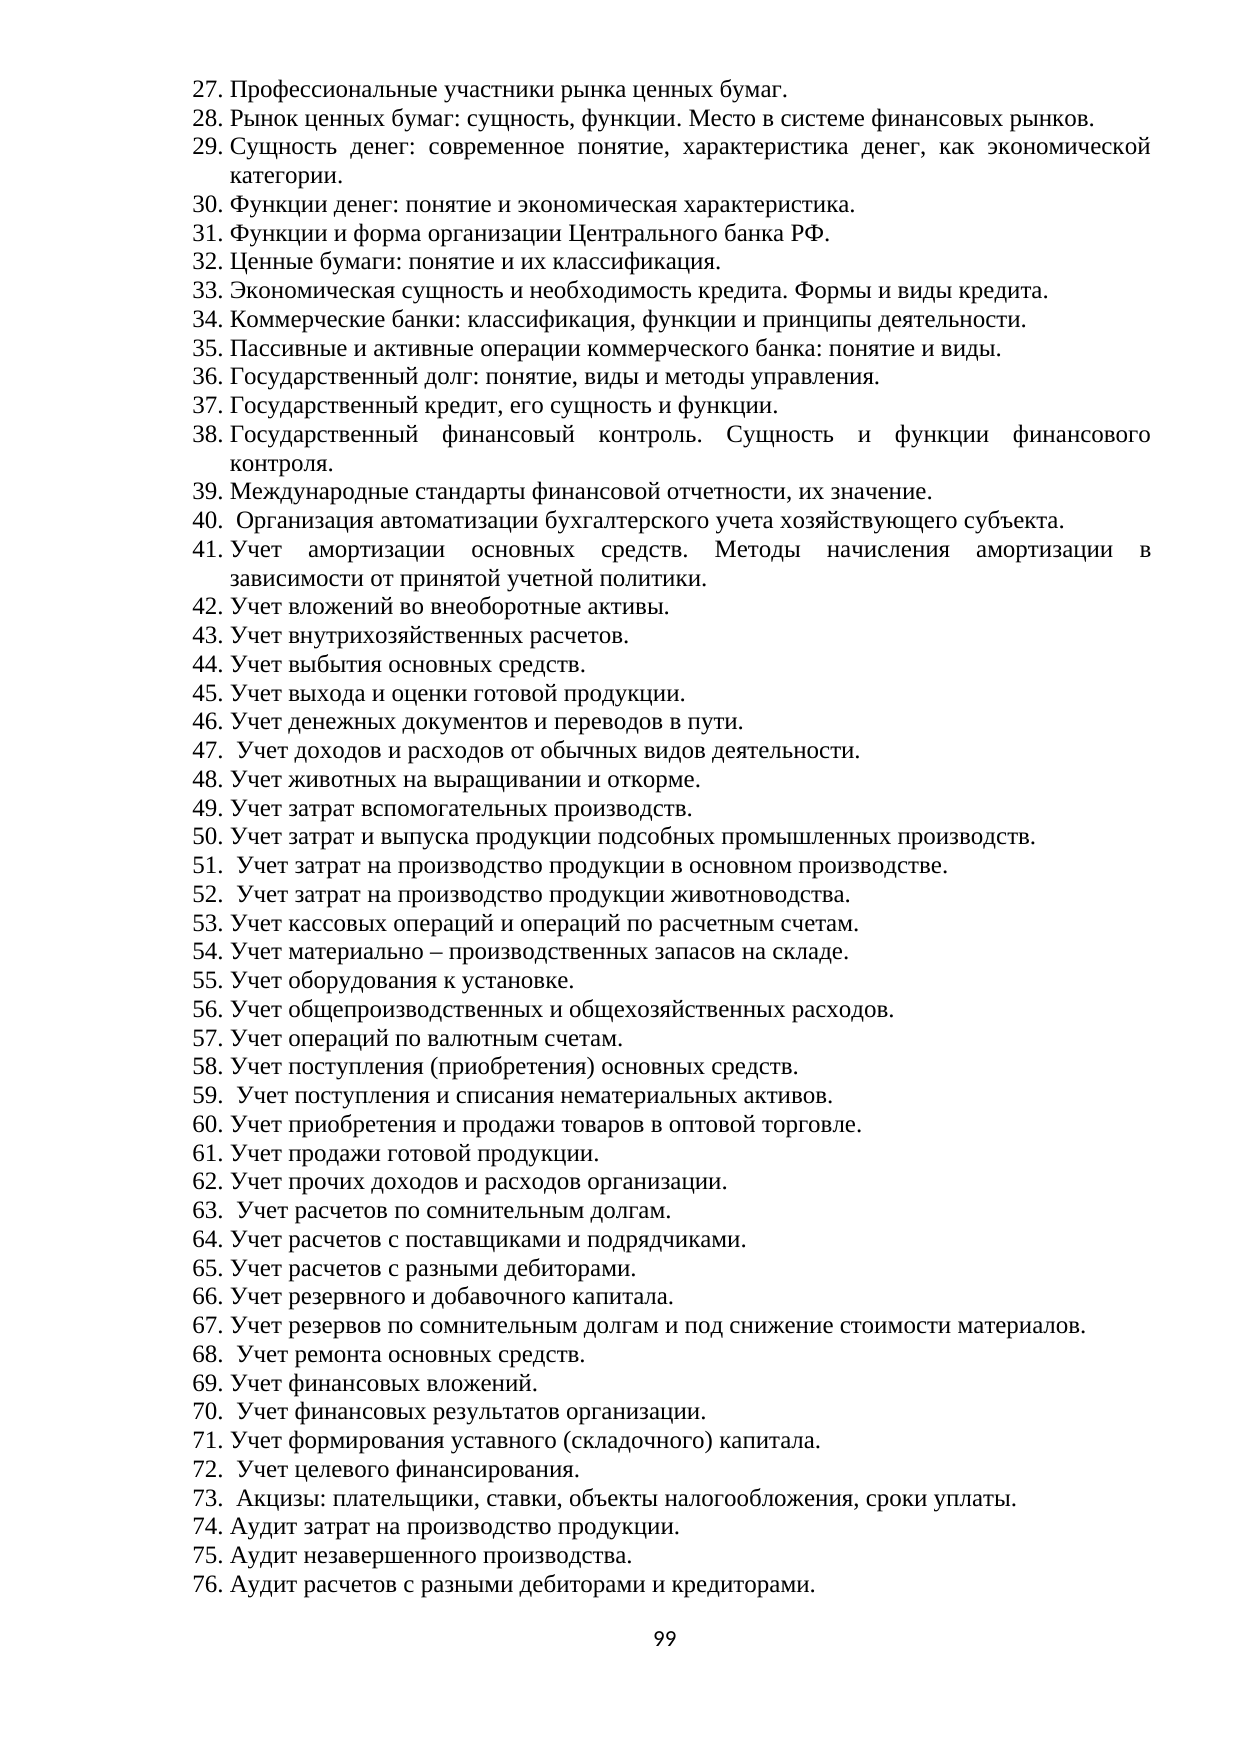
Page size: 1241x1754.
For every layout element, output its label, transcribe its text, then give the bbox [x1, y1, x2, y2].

list Аудит затрат на производство продукции. [192, 1511, 1152, 1540]
list Учет поступления и списания нематериальных активов. [192, 1080, 1152, 1109]
list Государственный кредит, его сущность и функции. [192, 390, 1152, 419]
list Учет материально – производственных запасов на складе. [192, 936, 1152, 965]
list Учет оборудования к установке. [192, 965, 1152, 994]
list Учет операций по валютным счетам. [192, 1023, 1152, 1051]
list Учет внутрихозяйственных расчетов. [192, 620, 1152, 649]
list Учет выхода и оценки готовой продукции. [192, 678, 1152, 706]
list Учет общепроизводственных и общехозяйственных расходов. [192, 994, 1152, 1023]
list Ценные бумаги: понятие и их классификация. [192, 246, 1152, 275]
list Учет поступления (приобретения) основных средств. [192, 1051, 1152, 1080]
list Функции денег: понятие и экономическая характеристика. [192, 189, 1152, 218]
list Учет приобретения и продажи товаров в оптовой торговле. [192, 1109, 1152, 1138]
list Пассивные и активные операции коммерческого банка: понятие и виды. [192, 333, 1152, 361]
list Учет прочих доходов и расходов организации. [192, 1166, 1152, 1195]
list Учет вложений во внеоборотные активы. [192, 591, 1152, 620]
list Акцизы: плательщики, ставки, объекты налогообложения, сроки уплаты. [192, 1483, 1152, 1511]
list Учет животных на выращивании и откорме. [192, 764, 1152, 793]
list Рынок ценных бумаг: сущность, функции. Место в системе финансовых рынков. [192, 103, 1152, 131]
list Учет амортизации основных средств. Методы начисления амортизации в зависимости от принятой учетной политики. [192, 534, 1152, 591]
list Учет целевого финансирования. [192, 1454, 1152, 1483]
list Коммерческие банки: классификация, функции и принципы деятельности. [192, 304, 1152, 333]
list Экономическая сущность и необходимость кредита. Формы и виды кредита. [192, 275, 1152, 304]
list Аудит расчетов с разными дебиторами и кредиторами. [192, 1569, 1152, 1598]
list Учет выбытия основных средств. [192, 649, 1152, 678]
list Учет расчетов с разными дебиторами. [192, 1253, 1152, 1281]
list Учет резервного и добавочного капитала. [192, 1281, 1152, 1310]
list Организация автоматизации бухгалтерского учета хозяйствующего субъекта. [192, 505, 1152, 534]
list Государственный долг: понятие, виды и методы управления. [192, 361, 1152, 390]
list Учет ремонта основных средств. [192, 1339, 1152, 1368]
list Функции и форма организации Центрального банка РФ. [192, 218, 1152, 246]
list Учет затрат и выпуска продукции подсобных промышленных производств. [192, 821, 1152, 850]
list Государственный финансовый контроль. Сущность и функции финансового контроля. [192, 419, 1152, 476]
list Учет расчетов по сомнительным долгам. [192, 1195, 1152, 1224]
list Сущность денег: современное понятие, характеристика денег, как экономической категории. [192, 131, 1152, 189]
list Учет резервов по сомнительным долгам и под снижение стоимости материалов. [192, 1310, 1152, 1339]
list Учет финансовых вложений. [192, 1368, 1152, 1396]
list Профессиональные участники рынка ценных бумаг. [192, 74, 1152, 103]
list Учет затрат на производство продукции в основном производстве. [192, 850, 1152, 879]
list Учет продажи готовой продукции. [192, 1138, 1152, 1166]
list Аудит незавершенного производства. [192, 1540, 1152, 1569]
list Учет затрат вспомогательных производств. [192, 793, 1152, 821]
list Учет затрат на производство продукции животноводства. [192, 879, 1152, 908]
list Учет формирования уставного (складочного) капитала. [192, 1425, 1152, 1454]
list Учет финансовых результатов организации. [192, 1396, 1152, 1425]
list Учет денежных документов и переводов в пути. [192, 706, 1152, 735]
list Учет кассовых операций и операций по расчетным счетам. [192, 908, 1152, 936]
list Международные стандарты финансовой отчетности, их значение. [192, 476, 1152, 505]
list Учет расчетов с поставщиками и подрядчиками. [192, 1224, 1152, 1253]
list Учет доходов и расходов от обычных видов деятельности. [192, 735, 1152, 764]
